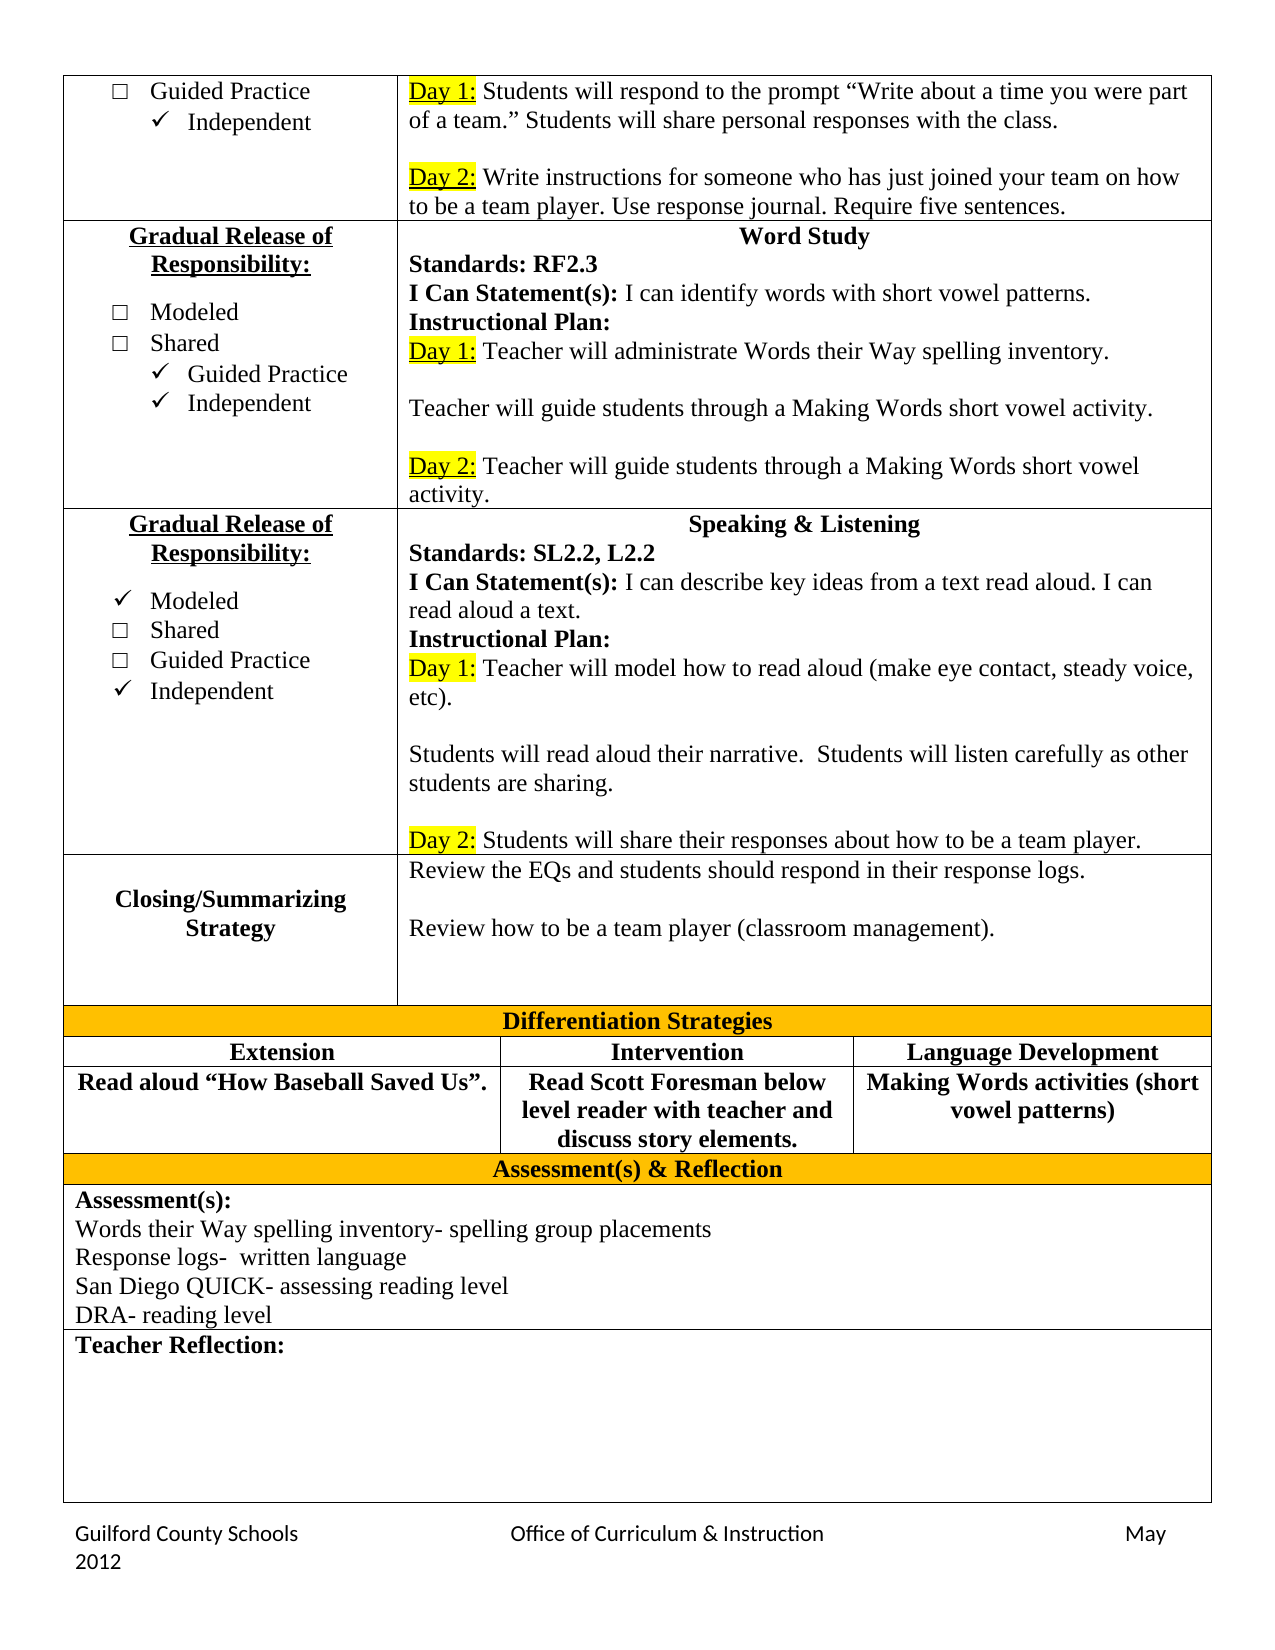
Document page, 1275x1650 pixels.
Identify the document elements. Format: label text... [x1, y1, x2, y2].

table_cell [398, 76, 1211, 220]
table_cell Assessment(s) & Reflection [64, 1154, 1211, 1184]
table_cell Differentiation Strategies [64, 1006, 1211, 1036]
table_cell Making Words activities (short vowel patterns) [854, 1067, 1211, 1153]
table_cell Language Development [854, 1037, 1211, 1066]
table_cell Word Study Standards: RF2.3 I Can Statement(s): I can identify words with short vowel patterns. Instructional Plan: Day 1: Teacher will administrate Words their Way spelling inventory. Teacher will guide students through a Making Words short vowel activity. Day 2: Teacher will guide students through a Making Words short vowel activity. [398, 221, 1211, 508]
table_cell Assessment(s): Words their Way spelling inventory- spelling group placements Response logs- written language San Diego QUICK- assessing reading level DRA- reading level [64, 1185, 1211, 1329]
table_cell Review the EQs and students should respond in their response logs. Review how to be a team player (classroom management). [398, 855, 1211, 1005]
table_cell Gradual Release of Responsibility: Modeled Shared Guided Practice Independent [64, 221, 397, 508]
table_cell Gradual Release of Responsibility: Modeled Shared Guided Practice Independent [64, 509, 397, 854]
table_cell Teacher Reflection: [64, 1330, 1211, 1502]
table_cell Speaking & Listening Standards: SL2.2, L2.2 I Can Statement(s): I can describe key ideas from a text read aloud. I can read aloud a text. Instructional Plan: Day 1: Teacher will model how to read aloud (make eye contact, steady voice, etc). Students will read aloud their narrative. Students will listen carefully as other students are sharing. Day 2: Students will share their responses about how to be a team player. [398, 509, 1211, 854]
table_cell Read Scott Foresman below level reader with teacher and discuss story elements. [501, 1067, 853, 1153]
table_cell Extension [64, 1037, 500, 1066]
table_cell Read aloud “How Baseball Saved Us”. [64, 1067, 500, 1153]
table_cell Closing/Summarizing Strategy [64, 855, 397, 1005]
table_cell Intervention [501, 1037, 853, 1066]
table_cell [64, 76, 397, 220]
